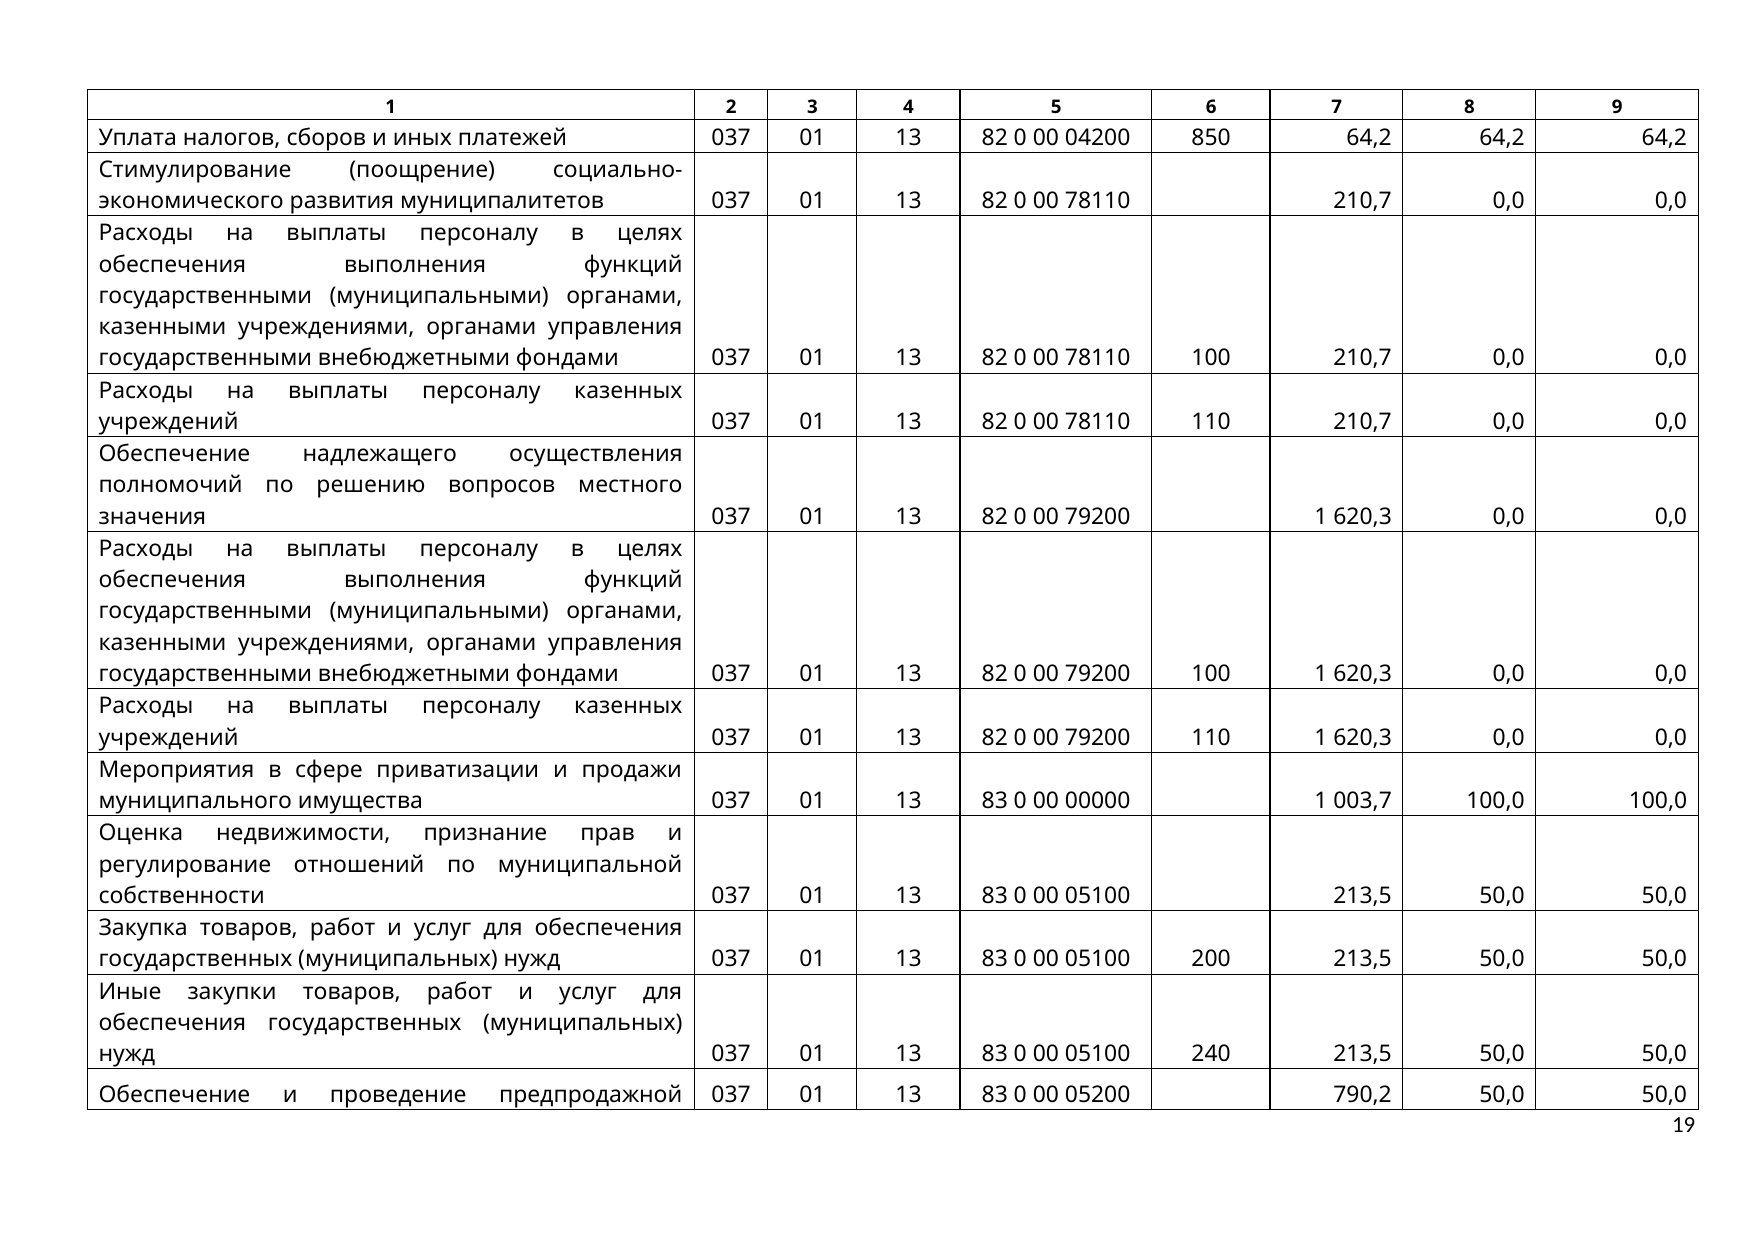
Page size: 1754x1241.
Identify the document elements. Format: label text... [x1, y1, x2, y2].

table_cell Расходы на выплаты персоналу в целях обеспечения выполнения функций государственными (муниципальными) органами, казенными учреждениями, органами управления государственными внебюджетными фондами [88, 532, 694, 688]
table_cell 50,0 [1403, 816, 1535, 910]
table_cell 1 003,7 [1271, 753, 1402, 815]
table_cell 037 [695, 816, 767, 910]
table_header 1 [88, 90, 694, 119]
table_cell [1152, 816, 1269, 910]
table_cell Расходы на выплаты персоналу казенных учреждений [88, 374, 694, 436]
table_cell 213,5 [1271, 816, 1402, 910]
table_cell 037 [695, 532, 767, 688]
table_cell 100,0 [1536, 753, 1698, 815]
table_cell 13 [857, 753, 959, 815]
table_cell 01 [768, 975, 856, 1068]
table_header 7 [1271, 90, 1402, 119]
table_cell Мероприятия в сфере приватизации и продажи муниципального имущества [88, 753, 694, 815]
table_cell 83 0 00 05100 [961, 975, 1151, 1068]
table_cell 037 [695, 1069, 767, 1109]
table_cell 01 [768, 1069, 856, 1109]
table_cell 213,5 [1271, 911, 1402, 973]
table_cell 0,0 [1536, 374, 1698, 436]
table_cell 64,2 [1536, 120, 1698, 152]
table_cell 13 [857, 689, 959, 752]
table_cell Иные закупки товаров, работ и услуг для обеспечения государственных (муниципальных) нужд [88, 975, 694, 1068]
table_cell 0,0 [1403, 216, 1535, 372]
table_cell 1 620,3 [1271, 532, 1402, 688]
table_cell 64,2 [1271, 120, 1402, 152]
table_cell 01 [768, 753, 856, 815]
table_header 6 [1152, 90, 1269, 119]
table_cell 50,0 [1536, 975, 1698, 1068]
table_cell 100 [1152, 216, 1269, 372]
table_header 2 [695, 90, 767, 119]
table_cell 790,2 [1271, 1069, 1402, 1109]
table_cell [1152, 437, 1269, 531]
table_cell 1 620,3 [1271, 437, 1402, 531]
table_cell 01 [768, 816, 856, 910]
table_cell 0,0 [1536, 532, 1698, 688]
table_cell 13 [857, 120, 959, 152]
table_cell [1152, 753, 1269, 815]
table_cell 82 0 00 79200 [961, 532, 1151, 688]
table_cell Обеспечение надлежащего осуществления полномочий по решению вопросов местного значения [88, 437, 694, 531]
table_cell 037 [695, 374, 767, 436]
table_cell 037 [695, 689, 767, 752]
table_cell 01 [768, 911, 856, 973]
table_cell Расходы на выплаты персоналу казенных учреждений [88, 689, 694, 752]
table_cell 213,5 [1271, 975, 1402, 1068]
table_cell 83 0 00 05100 [961, 911, 1151, 973]
table_cell 13 [857, 532, 959, 688]
table_cell 0,0 [1403, 532, 1535, 688]
table_cell 82 0 00 78110 [961, 374, 1151, 436]
table_cell 83 0 00 00000 [961, 753, 1151, 815]
table_header 9 [1536, 90, 1698, 119]
table_cell 0,0 [1536, 689, 1698, 752]
table_cell 01 [768, 532, 856, 688]
table_cell 83 0 00 05200 [961, 1069, 1151, 1109]
table_cell Оценка недвижимости, признание прав и регулирование отношений по муниципальной собственности [88, 816, 694, 910]
table_cell 13 [857, 975, 959, 1068]
table_cell 210,7 [1271, 216, 1402, 372]
table_cell 037 [695, 120, 767, 152]
table_cell 83 0 00 05100 [961, 816, 1151, 910]
table_cell 240 [1152, 975, 1269, 1068]
table_cell 0,0 [1403, 374, 1535, 436]
table_cell 82 0 00 78110 [961, 153, 1151, 215]
table_cell 13 [857, 437, 959, 531]
table_cell 210,7 [1271, 153, 1402, 215]
table_cell 50,0 [1403, 1069, 1535, 1109]
table_cell 01 [768, 689, 856, 752]
table_cell 50,0 [1403, 975, 1535, 1068]
table_cell 01 [768, 153, 856, 215]
table_cell 200 [1152, 911, 1269, 973]
table_cell 110 [1152, 689, 1269, 752]
table_cell Уплата налогов, сборов и иных платежей [88, 120, 694, 152]
table_cell 50,0 [1536, 911, 1698, 973]
table_cell 13 [857, 153, 959, 215]
table_cell 82 0 00 78110 [961, 216, 1151, 372]
table_header 8 [1403, 90, 1535, 119]
table_cell 82 0 00 79200 [961, 437, 1151, 531]
table_cell 13 [857, 911, 959, 973]
table_cell 110 [1152, 374, 1269, 436]
table_cell 13 [857, 216, 959, 372]
table_cell 50,0 [1536, 816, 1698, 910]
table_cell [88, 1069, 694, 1109]
table_cell 13 [857, 816, 959, 910]
table_cell 82 0 00 79200 [961, 689, 1151, 752]
table_cell 01 [768, 437, 856, 531]
table_cell 037 [695, 753, 767, 815]
table_header 3 [768, 90, 856, 119]
table_cell 0,0 [1403, 153, 1535, 215]
table_cell Закупка товаров, работ и услуг для обеспечения государственных (муниципальных) нужд [88, 911, 694, 973]
table_cell 01 [768, 374, 856, 436]
table_cell 01 [768, 216, 856, 372]
table_cell 037 [695, 437, 767, 531]
table_cell 037 [695, 153, 767, 215]
table_cell 82 0 00 04200 [961, 120, 1151, 152]
table_cell 1 620,3 [1271, 689, 1402, 752]
table_cell 100 [1152, 532, 1269, 688]
table_header 5 [961, 90, 1151, 119]
table_header 4 [857, 90, 959, 119]
table_cell 01 [768, 120, 856, 152]
table_cell [1152, 153, 1269, 215]
table_cell 0,0 [1403, 437, 1535, 531]
table_cell Расходы на выплаты персоналу в целях обеспечения выполнения функций государственными (муниципальными) органами, казенными учреждениями, органами управления государственными внебюджетными фондами [88, 216, 694, 372]
table_cell 850 [1152, 120, 1269, 152]
table_cell 50,0 [1403, 911, 1535, 973]
table_cell 037 [695, 975, 767, 1068]
table_cell 037 [695, 216, 767, 372]
table_cell 64,2 [1403, 120, 1535, 152]
table_cell 0,0 [1536, 216, 1698, 372]
table_cell 0,0 [1536, 437, 1698, 531]
table_cell 0,0 [1536, 153, 1698, 215]
table_cell 210,7 [1271, 374, 1402, 436]
table_cell [1152, 1069, 1269, 1109]
table_cell 0,0 [1403, 689, 1535, 752]
table_cell Стимулирование (поощрение) социально-экономического развития муниципалитетов [88, 153, 694, 215]
table_cell 13 [857, 1069, 959, 1109]
table_cell 50,0 [1536, 1069, 1698, 1109]
table_cell 13 [857, 374, 959, 436]
table_cell 100,0 [1403, 753, 1535, 815]
table_cell 037 [695, 911, 767, 973]
